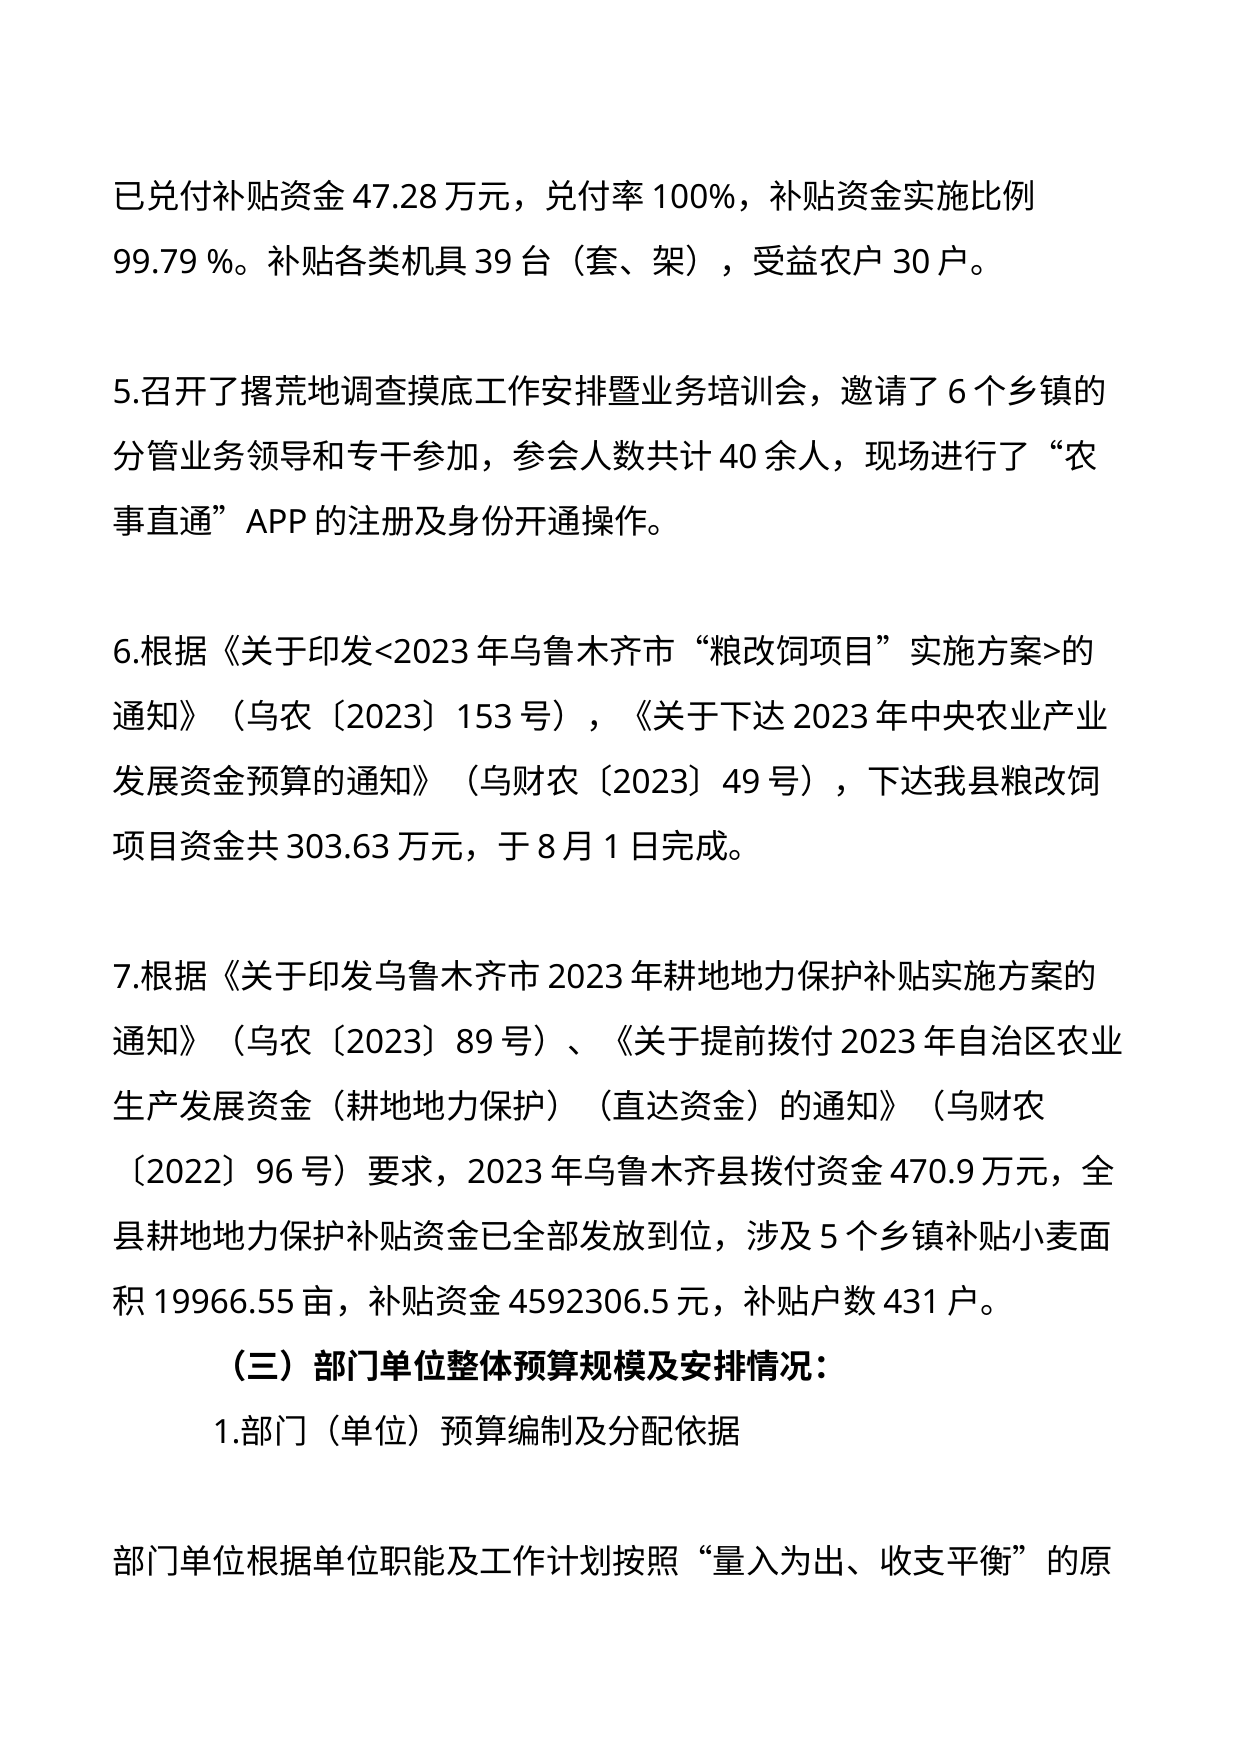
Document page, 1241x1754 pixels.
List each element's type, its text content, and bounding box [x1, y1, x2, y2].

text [112, 1397, 1128, 1592]
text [112, 162, 1128, 1332]
text （三）部门单位整体预算规模及安排情况： [112, 1332, 1128, 1397]
